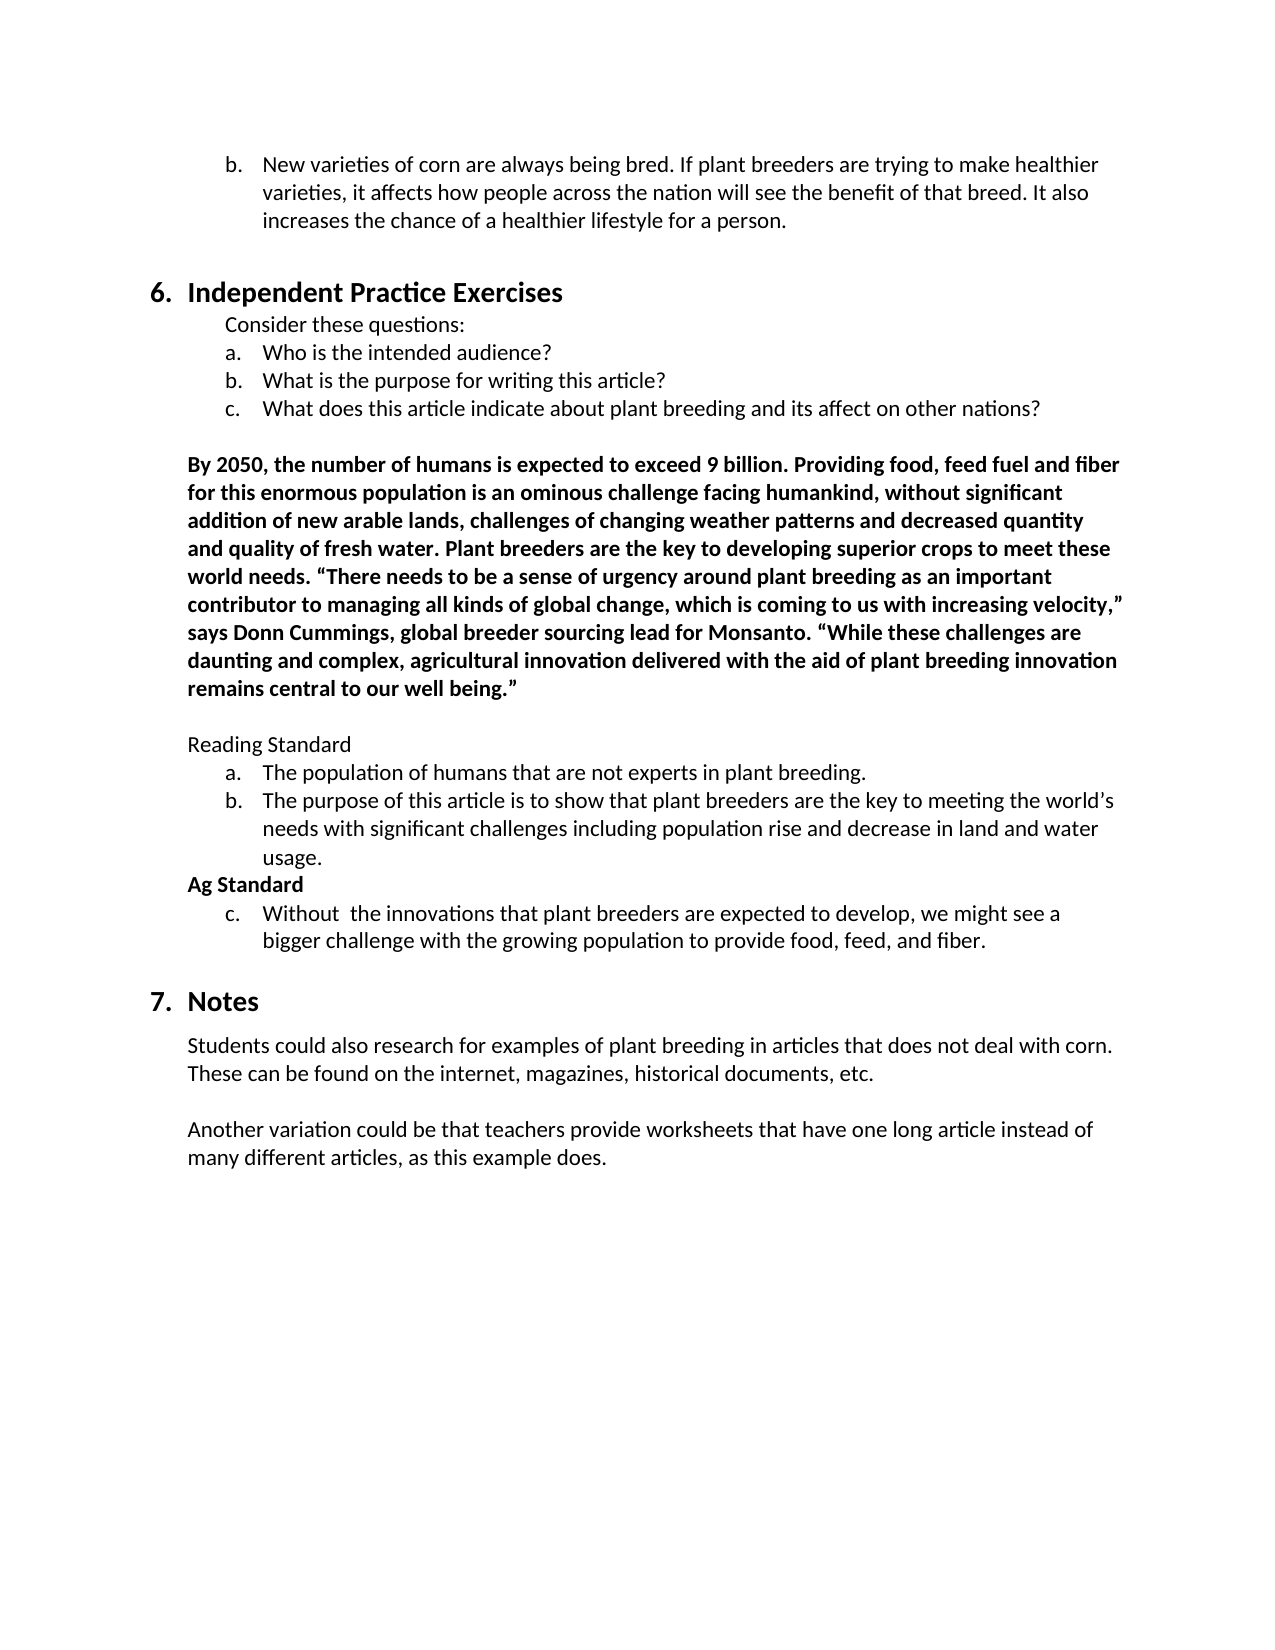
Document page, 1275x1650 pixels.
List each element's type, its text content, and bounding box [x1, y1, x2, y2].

text Reading Standard [187, 731, 1125, 758]
list What does this article indicate about plant breeding and its affect on other nations? [225, 394, 1125, 422]
list What is the purpose for writing this article? [225, 366, 1125, 394]
list New varieties of corn are always being bred. If plant breeders are trying to make healthier varieties, it affects how people across the nation will see the benefit of that breed. It also increases the chance of a healthier lifestyle for a person. [225, 150, 1125, 234]
text Ag Standard [187, 871, 1125, 899]
list Without the innovations that plant breeders are expected to develop, we might see a bigger challenge with the growing population to provide food, feed, and fiber. [225, 899, 1125, 955]
list The population of humans that are not experts in plant breeding. [225, 758, 1125, 787]
list Who is the intended audience? [225, 338, 1125, 366]
text Students could also research for examples of plant breeding in articles that does not deal with corn. These can be found on the internet, magazines, historical documents, etc. [187, 1031, 1125, 1087]
list Notes [150, 983, 1125, 1018]
list Consider these questions: [225, 310, 1125, 338]
list The purpose of this article is to show that plant breeders are the key to meeting the world’s needs with significant challenges including population rise and decrease in land and water usage. [225, 787, 1125, 871]
list Independent Practice Exercises [150, 274, 1125, 310]
text By 2050, the number of humans is expected to exceed 9 billion. Providing food, feed fuel and fiber for this enormous population is an ominous challenge facing humankind, without significant addition of new arable lands, challenges of changing weather patterns and decreased quantity and quality of fresh water. Plant breeders are the key to developing superior crops to meet these world needs. “There needs to be a sense of urgency around plant breeding as an important contributor to managing all kinds of global change, which is coming to us with increasing velocity,” says Donn Cummings, global breeder sourcing lead for Monsanto. “While these challenges are daunting and complex, agricultural innovation delivered with the aid of plant breeding innovation remains central to our well being.” [187, 450, 1125, 702]
text Another variation could be that teachers provide worksheets that have one long article instead of many different articles, as this example does. [187, 1115, 1125, 1171]
